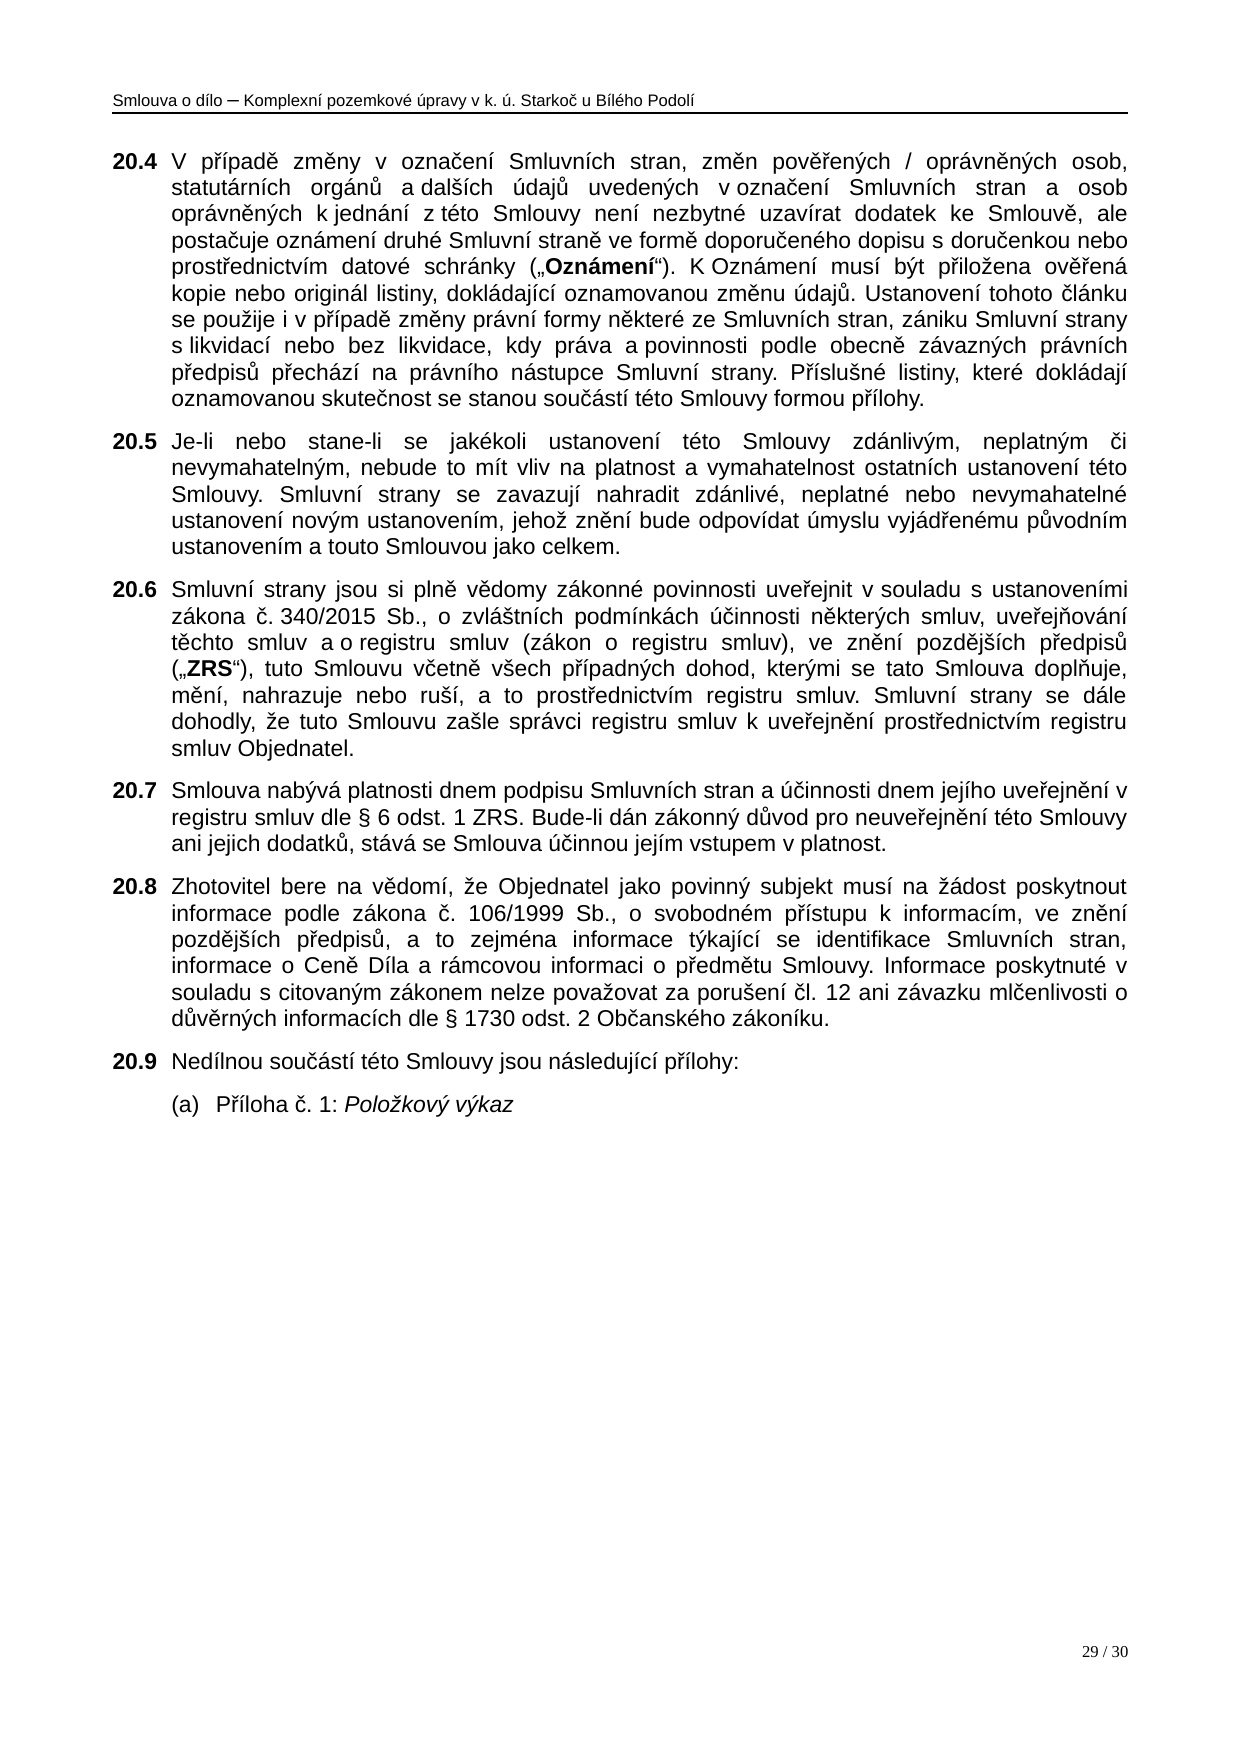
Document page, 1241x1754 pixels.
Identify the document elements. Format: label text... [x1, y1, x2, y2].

text Nedílnou součástí této Smlouvy jsou následující přílohy: [112, 1048, 1128, 1074]
text Je-li nebo stane-li se jakékoli ustanovení této Smlouvy zdánlivým, neplatným či nevymahatelným, nebude to mít vliv na platnost a vymahatelnost ostatních ustanovení této Smlouvy. Smluvní strany se zavazují nahradit zdánlivé, neplatné nebo nevymahatelné ustanovení novým ustanovením, jehož znění bude odpovídat úmyslu vyjádřenému původním ustanovením a touto Smlouvou jako celkem. [112, 428, 1128, 560]
text Smluvní strany jsou si plně vědomy zákonné povinnosti uveřejnit v souladu s ustanoveními zákona č. 340/2015 Sb., o zvláštních podmínkách účinnosti některých smluv, uveřejňování těchto smluv a o registru smluv (zákon o registru smluv), ve znění pozdějších předpisů („ZRS“), tuto Smlouvu včetně všech případných dohod, kterými se tato Smlouva doplňuje, mění, nahrazuje nebo ruší, a to prostřednictvím registru smluv. Smluvní strany se dále dohodly, že tuto Smlouvu zašle správci registru smluv k uveřejnění prostřednictvím registru smluv Objednatel. [112, 576, 1128, 761]
text Zhotovitel bere na vědomí, že Objednatel jako povinný subjekt musí na žádost poskytnout informace podle zákona č. 106/1999 Sb., o svobodném přístupu k informacím, ve znění pozdějších předpisů, a to zejména informace týkající se identifikace Smluvních stran, informace o Ceně Díla a rámcovou informaci o předmětu Smlouvy. Informace poskytnuté v souladu s citovaným zákonem nelze považovat za porušení čl. 12 ani závazku mlčenlivosti o důvěrných informacích dle § 1730 odst. 2 Občanského zákoníku. [112, 873, 1128, 1031]
text V případě změny v označení Smluvních stran, změn pověřených / oprávněných osob, statutárních orgánů a dalších údajů uvedených v označení Smluvních stran a osob oprávněných k jednání z této Smlouvy není nezbytné uzavírat dodatek ke Smlouvě, ale postačuje oznámení druhé Smluvní straně ve formě doporučeného dopisu s doručenkou nebo prostřednictvím datové schránky („Oznámení“). K Oznámení musí být přiložena ověřená kopie nebo originál listiny, dokládající oznamovanou změnu údajů. Ustanovení tohoto článku se použije i v případě změny právní formy některé ze Smluvních stran, zániku Smluvní strany s likvidací nebo bez likvidace, kdy práva a povinnosti podle obecně závazných právních předpisů přechází na právního nástupce Smluvní strany. Příslušné listiny, které dokládají oznamovanou skutečnost se stanou součástí této Smlouvy formou přílohy. [112, 148, 1128, 411]
text Smlouva nabývá platnosti dnem podpisu Smluvních stran a účinnosti dnem jejího uveřejnění v registru smluv dle § 6 odst. 1 ZRS. Bude-li dán zákonný důvod pro neuveřejnění této Smlouvy ani jejich dodatků, stává se Smlouva účinnou jejím vstupem v platnost. [112, 777, 1128, 857]
list Příloha č. 1: Položkový výkaz [171, 1091, 1128, 1117]
